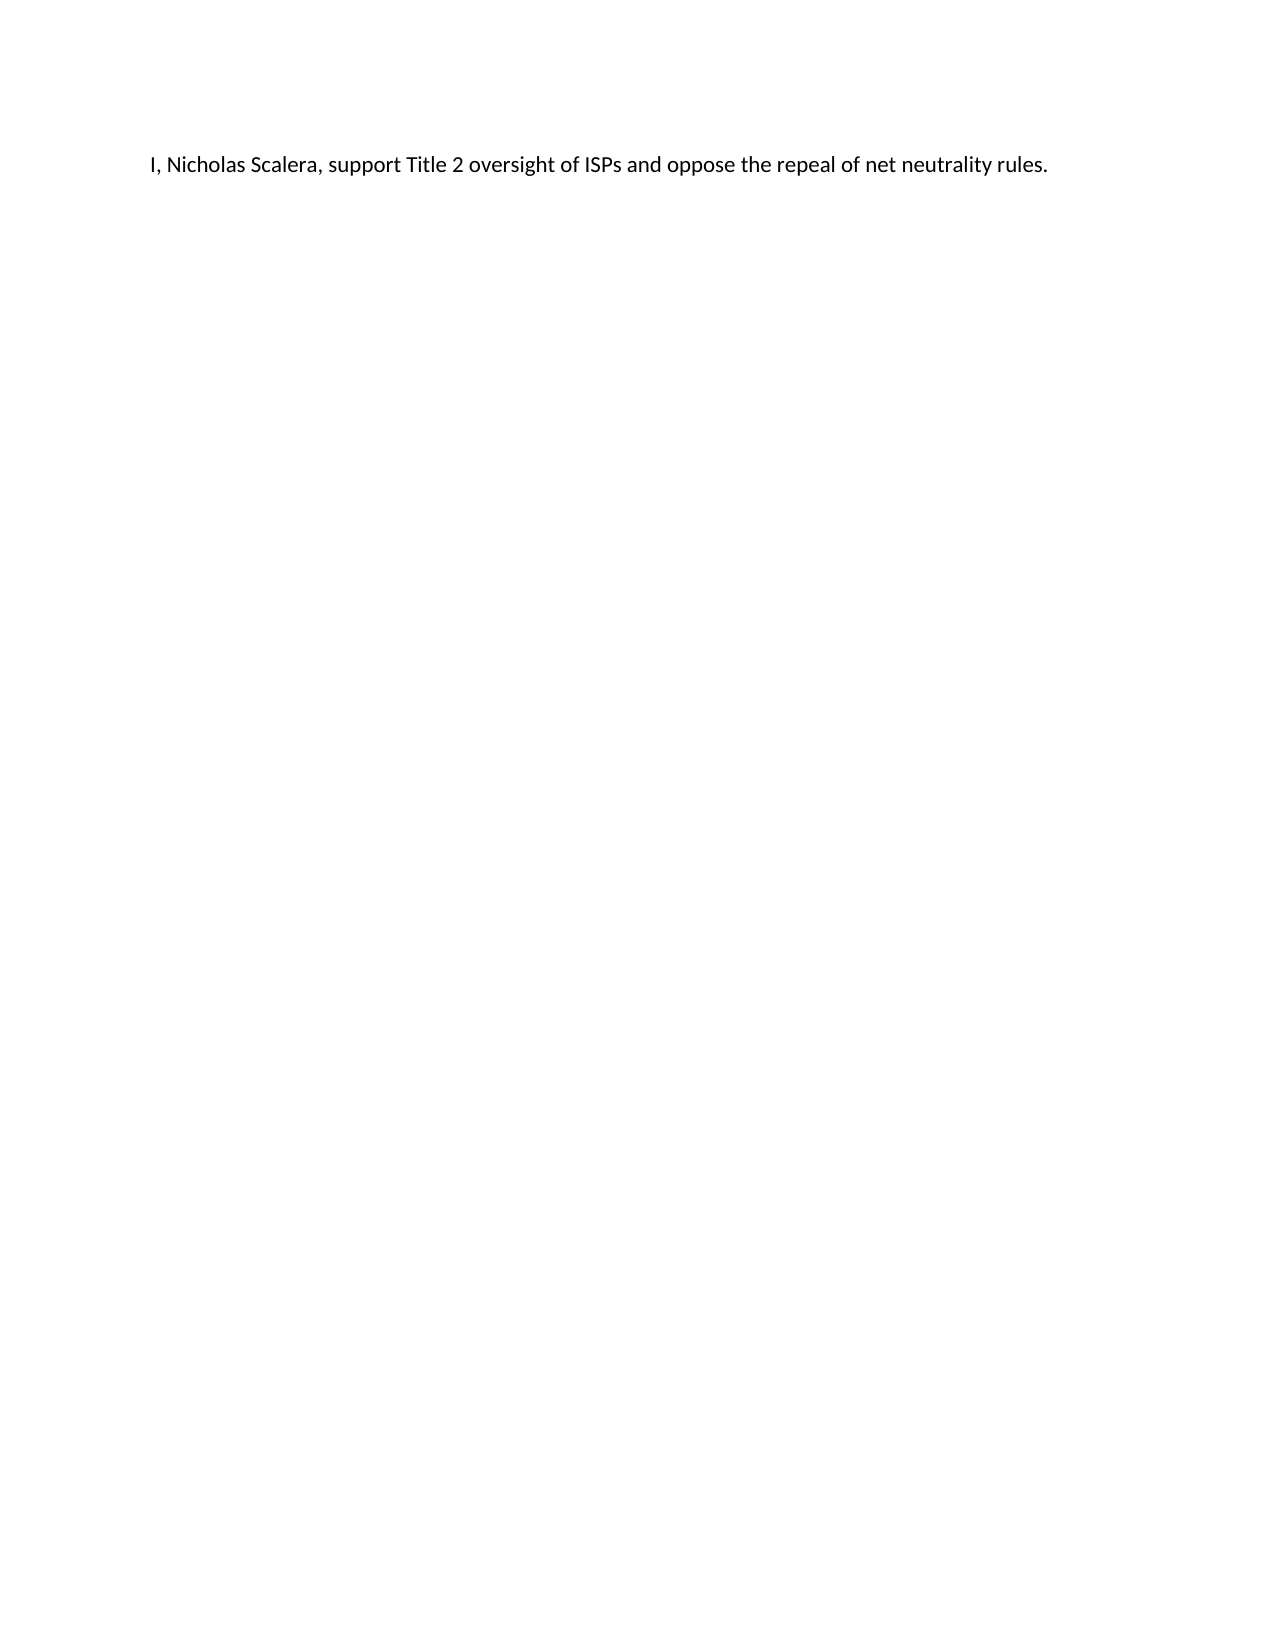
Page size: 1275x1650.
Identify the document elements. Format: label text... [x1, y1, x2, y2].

text I, Nicholas Scalera, support Title 2 oversight of ISPs and oppose the repeal of net neutrality rules. [150, 150, 1125, 178]
